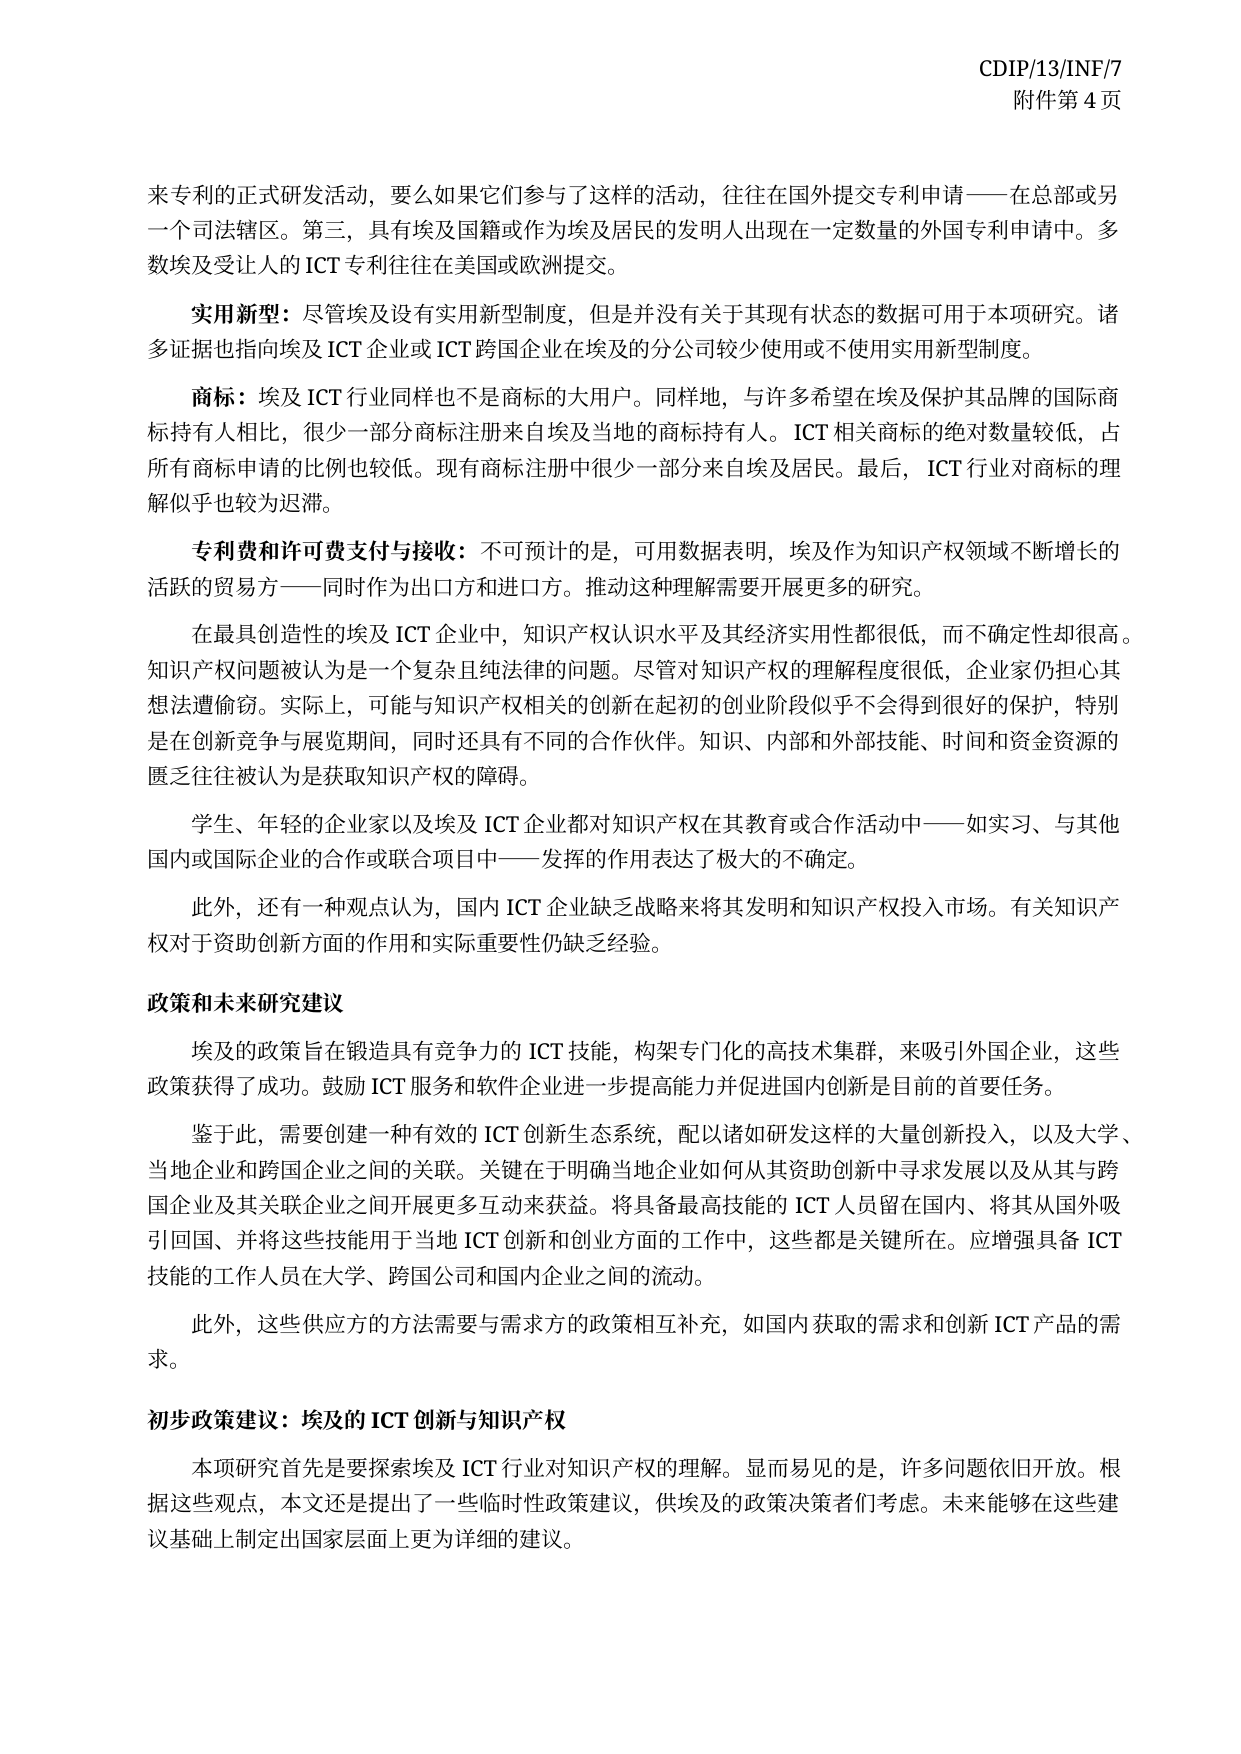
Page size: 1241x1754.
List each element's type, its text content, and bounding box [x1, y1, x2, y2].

text 此外，这些供应方的方法需要与需求方的政策相互补充，如国内获取的需求和创新ICT产品的需求。 [148, 1303, 1122, 1374]
text 政策和未来研究建议 [148, 982, 1122, 1018]
text 学生、年轻的企业家以及埃及ICT企业都对知识产权在其教育或合作活动中——如实习、与其他国内或国际企业的合作或联合项目中——发挥的作用表达了极大的不确定。 [148, 803, 1122, 874]
text 本项研究首先是要探索埃及ICT行业对知识产权的理解。显而易见的是，许多问题依旧开放。根据这些观点，本文还是提出了一些临时性政策建议，供埃及的政策决策者们考虑。未来能够在这些建议基础上制定出国家层面上更为详细的建议。 [148, 1447, 1122, 1553]
text 鉴于此，需要创建一种有效的ICT创新生态系统，配以诸如研发这样的大量创新投入，以及大学、当地企业和跨国企业之间的关联。关键在于明确当地企业如何从其资助创新中寻求发展以及从其与跨国企业及其关联企业之间开展更多互动来获益。将具备最高技能的ICT人员留在国内、将其从国外吸引回国、并将这些技能用于当地ICT创新和创业方面的工作中，这些都是关键所在。应增强具备ICT技能的工作人员在大学、跨国公司和国内企业之间的流动。 [148, 1114, 1122, 1291]
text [148, 174, 1122, 280]
text 专利费和许可费支付与接收：不可预计的是，可用数据表明，埃及作为知识产权领域不断增长的活跃的贸易方——同时作为出口方和进口方。推动这种理解需要开展更多的研究。 [148, 530, 1122, 601]
text 商标：埃及ICT行业同样也不是商标的大用户。同样地，与许多希望在埃及保护其品牌的国际商标持有人相比，很少一部分商标注册来自埃及当地的商标持有人。ICT相关商标的绝对数量较低，占所有商标申请的比例也较低。现有商标注册中很少一部分来自埃及居民。最后，ICT行业对商标的理解似乎也较为迟滞。 [148, 376, 1122, 518]
text 埃及的政策旨在锻造具有竞争力的ICT技能，构架专门化的高技术集群，来吸引外国企业，这些政策获得了成功。鼓励ICT服务和软件企业进一步提高能力并促进国内创新是目前的首要任务。 [148, 1030, 1122, 1101]
text 此外，还有一种观点认为，国内ICT企业缺乏战略来将其发明和知识产权投入市场。有关知识产权对于资助创新方面的作用和实际重要性仍缺乏经验。 [148, 887, 1122, 957]
text 初步政策建议：埃及的ICT创新与知识产权 [148, 1399, 1122, 1434]
text 实用新型：尽管埃及设有实用新型制度，但是并没有关于其现有状态的数据可用于本项研究。诸多证据也指向埃及ICT企业或ICT跨国企业在埃及的分公司较少使用或不使用实用新型制度。 [148, 293, 1122, 364]
text 在最具创造性的埃及ICT企业中，知识产权认识水平及其经济实用性都很低，而不确定性却很高。知识产权问题被认为是一个复杂且纯法律的问题。尽管对知识产权的理解程度很低，企业家仍担心其想法遭偷窃。实际上，可能与知识产权相关的创新在起初的创业阶段似乎不会得到很好的保护，特别是在创新竞争与展览期间，同时还具有不同的合作伙伴。知识、内部和外部技能、时间和资金资源的匮乏往往被认为是获取知识产权的障碍。 [148, 614, 1122, 791]
